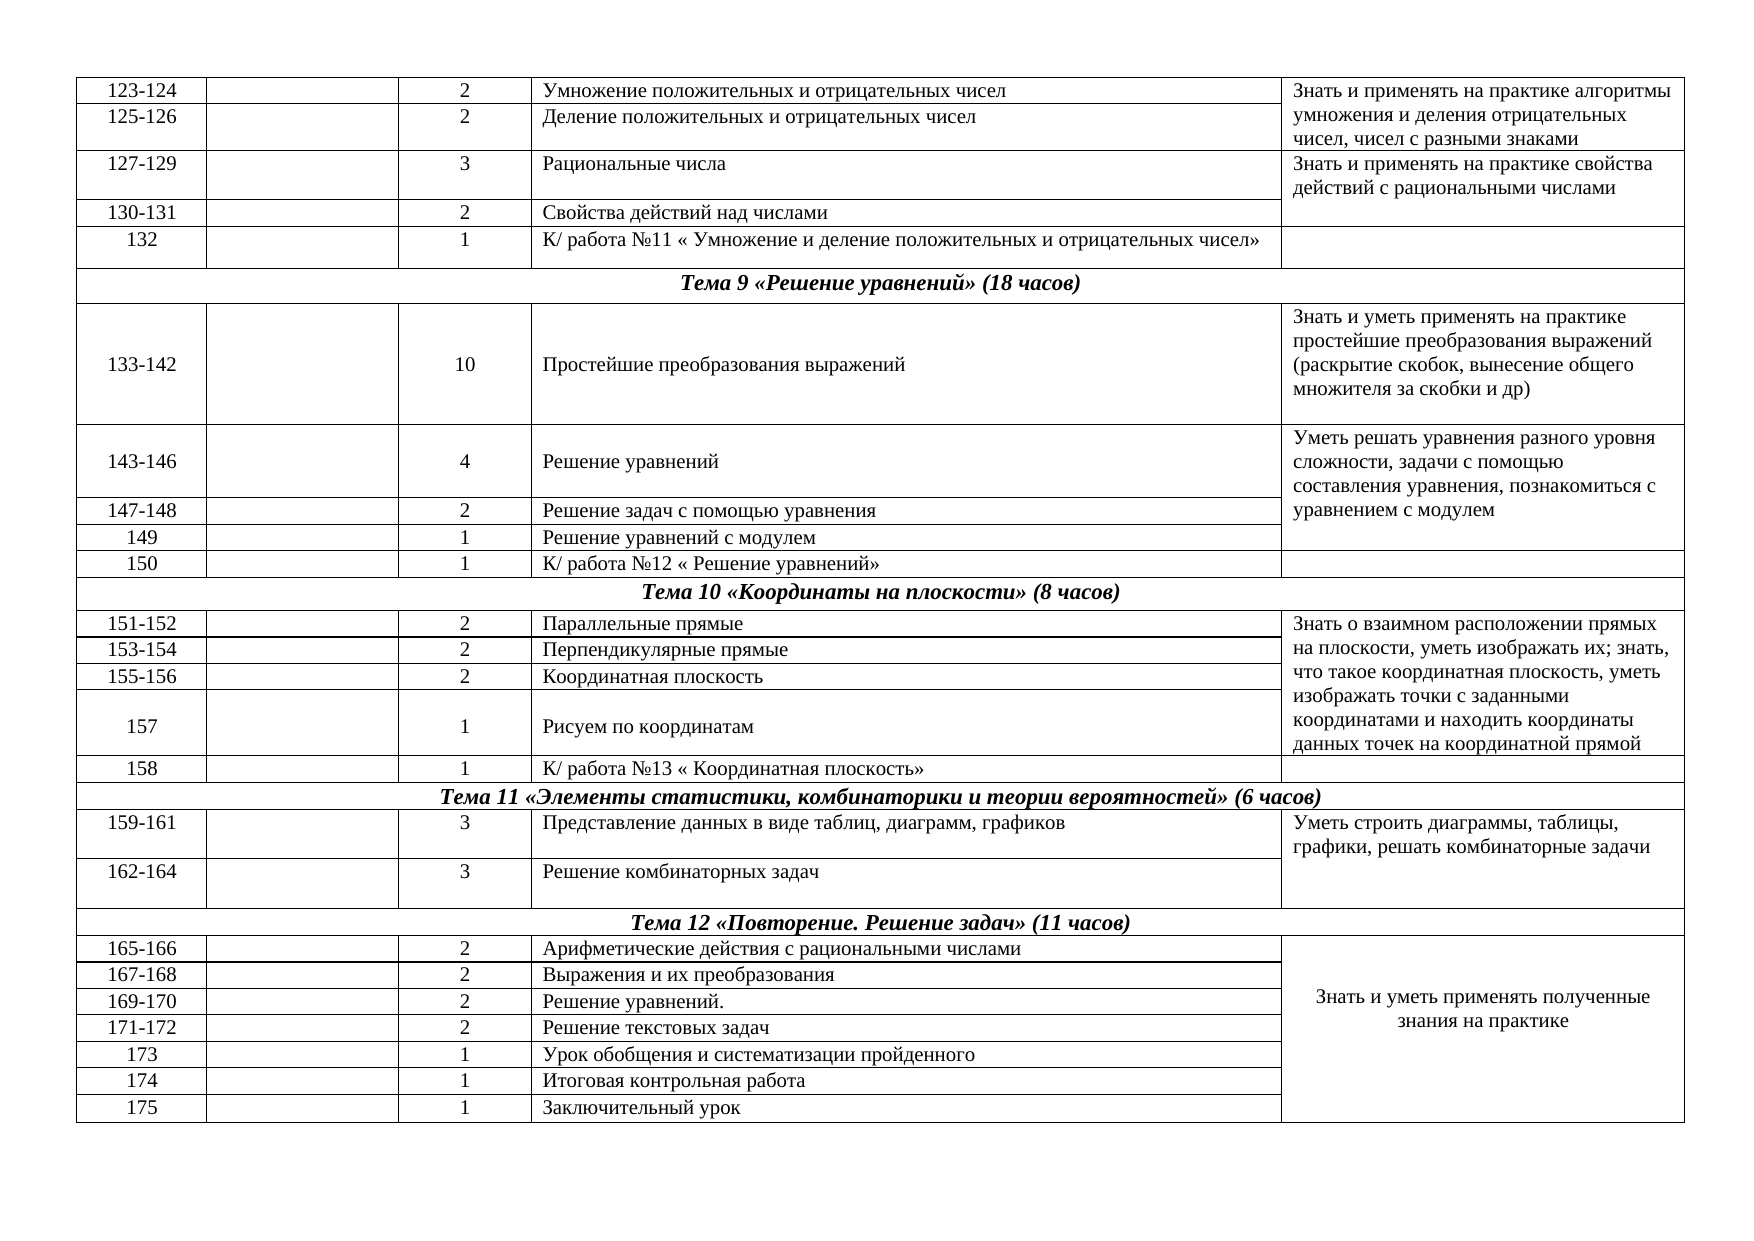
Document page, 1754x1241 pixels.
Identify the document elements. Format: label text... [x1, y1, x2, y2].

table_cell 165-166 [77, 936, 206, 961]
table_cell Итоговая контрольная работа [532, 1068, 1281, 1094]
table_cell Представление данных в виде таблиц, диаграмм, графиков [532, 810, 1281, 858]
table_cell 3 [399, 151, 531, 199]
table_cell К/ работа №13 « Координатная плоскость» [532, 756, 1281, 782]
table_cell Тема 12 «Повторение. Решение задач» (11 часов) [77, 909, 1684, 935]
table_cell [207, 1095, 398, 1122]
table_cell Арифметические действия с рациональными числами [532, 936, 1281, 961]
table_cell К/ работа №12 « Решение уравнений» [532, 551, 1281, 577]
table_cell Рисуем по координатам [532, 690, 1281, 755]
table_cell Урок обобщения и систематизации пройденного [532, 1042, 1281, 1067]
table_cell 173 [77, 1042, 206, 1067]
table_cell 1 [399, 525, 531, 550]
table_cell 1 [399, 1095, 531, 1122]
table_cell 149 [77, 525, 206, 550]
table_cell [207, 810, 398, 858]
table_cell 2 [399, 963, 531, 988]
table_cell 125-126 [77, 104, 206, 150]
table_cell [207, 200, 398, 226]
table_cell Простейшие преобразования выражений [532, 304, 1281, 424]
table_cell 147-148 [77, 498, 206, 524]
table_cell Знать и уметь применять на практике простейшие преобразования выражений (раскрытие скобок, вынесение общего множителя за скобки и др) [1282, 304, 1684, 424]
table_cell 2 [399, 989, 531, 1014]
table_cell Уметь строить диаграммы, таблицы, графики, решать комбинаторные задачи [1282, 810, 1684, 907]
table_cell 130-131 [77, 200, 206, 226]
table_cell [207, 498, 398, 524]
table_cell Заключительный урок [532, 1095, 1281, 1122]
table_cell [207, 1042, 398, 1067]
table_cell 157 [77, 690, 206, 755]
table_cell 155-156 [77, 664, 206, 689]
table_cell [207, 611, 398, 636]
table_cell 1 [399, 756, 531, 782]
table_cell Уметь решать уравнения разного уровня сложности, задачи с помощью составления уравнения, познакомиться с уравнением с модулем [1282, 425, 1684, 550]
table_cell 127-129 [77, 151, 206, 199]
table_cell [207, 1015, 398, 1041]
table_cell 2 [399, 611, 531, 636]
table_cell [207, 425, 398, 497]
table_cell 2 [399, 200, 531, 226]
table_cell 175 [77, 1095, 206, 1122]
table_cell [207, 989, 398, 1014]
table_cell [1282, 551, 1684, 577]
table_cell Решение комбинаторных задач [532, 859, 1281, 907]
table_cell Свойства действий над числами [532, 200, 1281, 226]
table_cell Рациональные числа [532, 151, 1281, 199]
table_cell 2 [399, 664, 531, 689]
table_cell К/ работа №11 « Умножение и деление положительных и отрицательных чисел» [532, 227, 1281, 268]
table_cell 2 [399, 638, 531, 663]
table_cell 1 [399, 1042, 531, 1067]
table_cell 158 [77, 756, 206, 782]
table_cell 133-142 [77, 304, 206, 424]
table_cell 10 [399, 304, 531, 424]
table_cell [207, 551, 398, 577]
table_cell Решение уравнений. [532, 989, 1281, 1014]
table_cell Координатная плоскость [532, 664, 1281, 689]
table_cell Знать и применять на практике алгоритмы умножения и деления отрицательных чисел, чисел с разными знаками [1282, 78, 1684, 150]
table_cell 2 [399, 936, 531, 961]
table_cell Тема 11 «Элементы статистики, комбинаторики и теории вероятностей» (6 часов) [77, 783, 1684, 809]
table_cell 167-168 [77, 963, 206, 988]
table_cell 174 [77, 1068, 206, 1094]
table_cell 162-164 [77, 859, 206, 907]
table_cell [1282, 756, 1684, 782]
table_cell 2 [399, 78, 531, 103]
table_cell Знать и уметь применять полученные знания на практике [1282, 936, 1684, 1122]
table_cell [207, 690, 398, 755]
table_cell [207, 151, 398, 199]
table_cell Умножение положительных и отрицательных чисел [532, 78, 1281, 103]
table_cell Решение уравнений [532, 425, 1281, 497]
table_cell [207, 78, 398, 103]
table_cell [207, 936, 398, 961]
table_cell Решение задач с помощью уравнения [532, 498, 1281, 524]
table_cell Выражения и их преобразования [532, 963, 1281, 988]
table_cell Решение уравнений с модулем [532, 525, 1281, 550]
table_cell Знать о взаимном расположении прямых на плоскости, уметь изображать их; знать, что такое координатная плоскость, уметь изображать точки с заданными координатами и находить координаты данных точек на координатной прямой [1282, 611, 1684, 755]
table_cell Параллельные прямые [532, 611, 1281, 636]
table_cell 150 [77, 551, 206, 577]
table_cell [207, 963, 398, 988]
table_cell 1 [399, 690, 531, 755]
table_cell [207, 104, 398, 150]
table_cell 1 [399, 1068, 531, 1094]
table_cell 151-152 [77, 611, 206, 636]
table_cell 2 [399, 1015, 531, 1041]
table_cell Знать и применять на практике свойства действий с рациональными числами [1282, 151, 1684, 226]
table_cell 2 [399, 104, 531, 150]
table_cell 169-170 [77, 989, 206, 1014]
table_cell 159-161 [77, 810, 206, 858]
table_cell 123-124 [77, 78, 206, 103]
table_cell 153-154 [77, 638, 206, 663]
table_cell 1 [399, 551, 531, 577]
table_cell [1282, 227, 1684, 268]
table_cell [207, 304, 398, 424]
table_cell Решение текстовых задач [532, 1015, 1281, 1041]
table_cell [207, 525, 398, 550]
table_cell Тема 9 «Решение уравнений» (18 часов) [77, 269, 1684, 303]
table_cell [207, 859, 398, 907]
table_cell 2 [399, 498, 531, 524]
table_cell 171-172 [77, 1015, 206, 1041]
table_cell Перпендикулярные прямые [532, 638, 1281, 663]
table_cell [207, 227, 398, 268]
table_cell [207, 638, 398, 663]
table_cell 1 [399, 227, 531, 268]
table_cell 4 [399, 425, 531, 497]
table_cell Деление положительных и отрицательных чисел [532, 104, 1281, 150]
table_cell 3 [399, 859, 531, 907]
table_cell Тема 10 «Координаты на плоскости» (8 часов) [77, 578, 1684, 610]
table_cell 3 [399, 810, 531, 858]
table_cell [207, 756, 398, 782]
table_cell [207, 664, 398, 689]
table_cell 132 [77, 227, 206, 268]
table_cell [207, 1068, 398, 1094]
table_cell 143-146 [77, 425, 206, 497]
